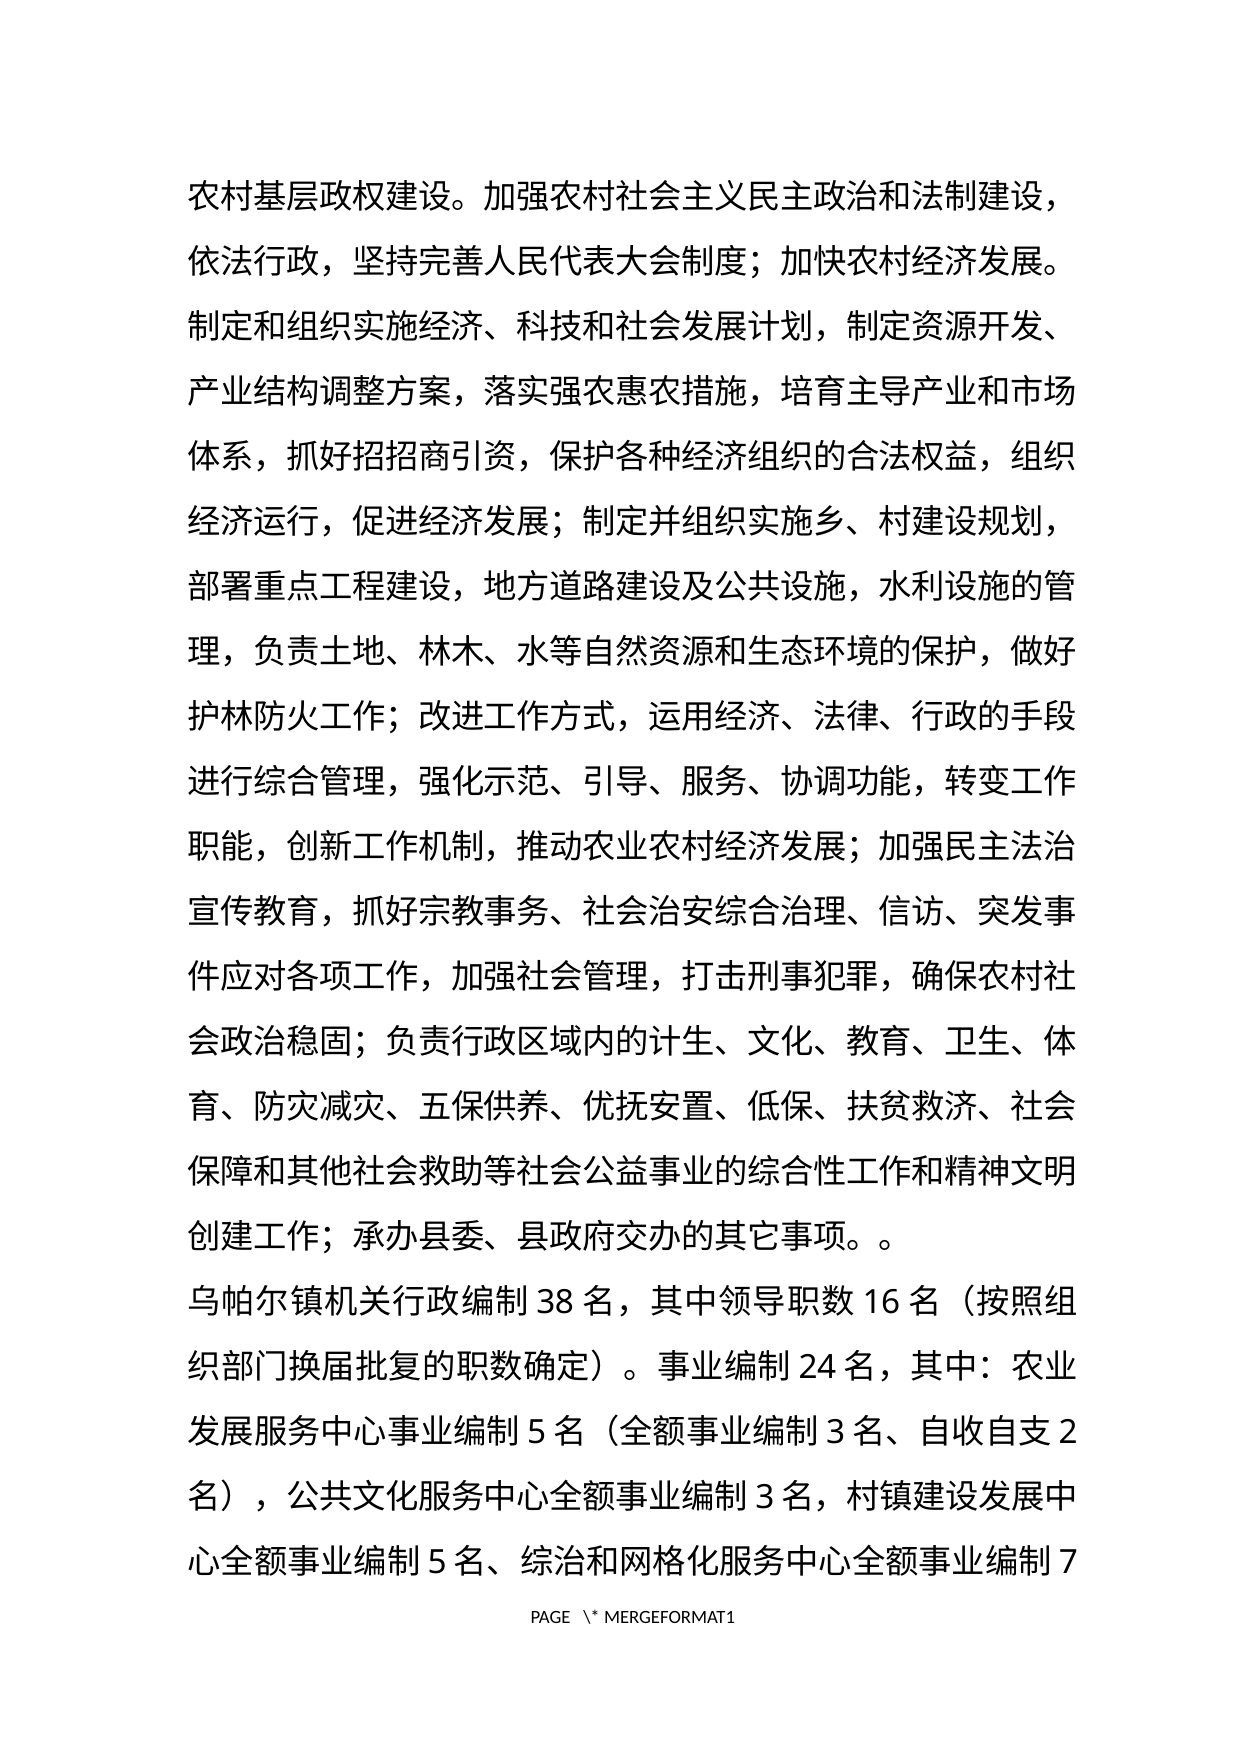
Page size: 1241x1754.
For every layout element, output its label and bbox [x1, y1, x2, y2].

text [187, 162, 1078, 1592]
